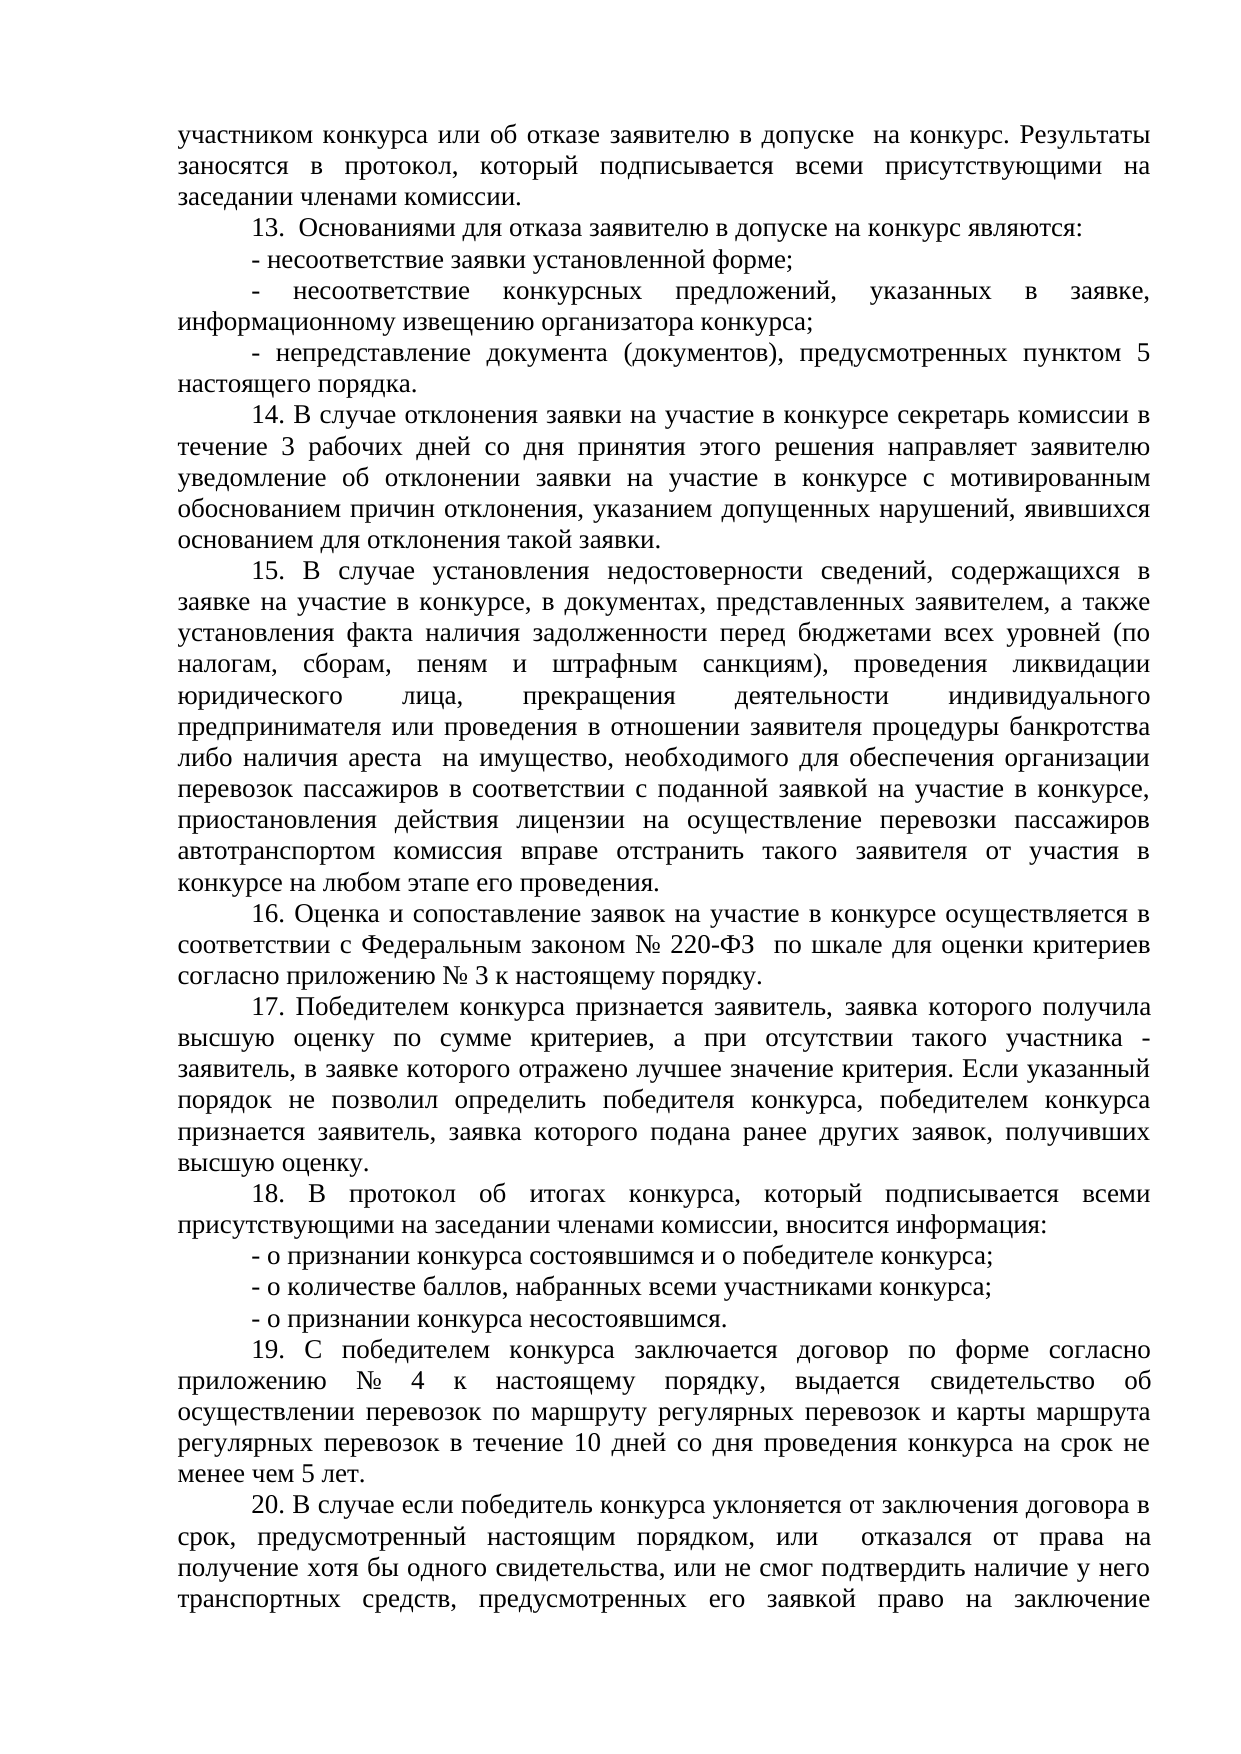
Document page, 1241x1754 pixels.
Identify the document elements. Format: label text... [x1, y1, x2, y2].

text 15. В случае установления недостоверности сведений, содержащихся в заявке на участие в конкурсе, в документах, представленных заявителем, а также установления факта наличия задолженности перед бюджетами всех уровней (по налогам, сборам, пеням и штрафным санкциям), проведения ликвидации юридического лица, прекращения деятельности индивидуального предпринимателя или проведения в отношении заявителя процедуры банкротства либо наличия ареста на имущество, необходимого для обеспечения организации перевозок пассажиров в соответствии с поданной заявкой на участие в конкурсе, приостановления действия лицензии на осуществление перевозки пассажиров автотранспортом комиссия вправе отстранить такого заявителя от участия в конкурсе на любом этапе его проведения. [177, 554, 1152, 897]
text - о признании конкурса несостоявшимся. [177, 1302, 1152, 1333]
text - о признании конкурса состоявшимся и о победителе конкурса; [177, 1239, 1152, 1271]
text 13. Основаниями для отказа заявителю в допуске на конкурс являются: [177, 212, 1152, 243]
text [177, 118, 1152, 212]
text 17. Победителем конкурса признается заявитель, заявка которого получила высшую оценку по сумме критериев, а при отсутствии такого участника - заявитель, в заявке которого отражено лучшее значение критерия. Если указанный порядок не позволил определить победителя конкурса, победителем конкурса признается заявитель, заявка которого подана ранее других заявок, получивших высшую оценку. [177, 990, 1152, 1177]
text 14. В случае отклонения заявки на участие в конкурсе секретарь комиссии в течение 3 рабочих дней со дня принятия этого решения направляет заявителю уведомление об отклонении заявки на участие в конкурсе с мотивированным обоснованием причин отклонения, указанием допущенных нарушений, явившихся основанием для отклонения такой заявки. [177, 398, 1152, 554]
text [177, 1488, 1152, 1613]
text - несоответствие конкурсных предложений, указанных в заявке, информационному извещению организатора конкурса; [177, 274, 1152, 336]
text 19. С победителем конкурса заключается договор по форме согласно приложению № 4 к настоящему порядку, выдается свидетельство об осуществлении перевозок по маршруту регулярных перевозок и карты маршрута регулярных перевозок в течение 10 дней со дня проведения конкурса на срок не менее чем 5 лет. [177, 1333, 1152, 1488]
text - о количестве баллов, набранных всеми участниками конкурса; [177, 1271, 1152, 1302]
text - несоответствие заявки установленной форме; [177, 243, 1152, 274]
text 16. Оценка и сопоставление заявок на участие в конкурсе осуществляется в соответствии с Федеральным законом № 220-ФЗ по шкале для оценки критериев согласно приложению № 3 к настоящему порядку. [177, 897, 1152, 990]
text - непредставление документа (документов), предусмотренных пунктом 5 настоящего порядка. [177, 336, 1152, 398]
text 18. В протокол об итогах конкурса, который подписывается всеми присутствующими на заседании членами комиссии, вносится информация: [177, 1177, 1152, 1239]
